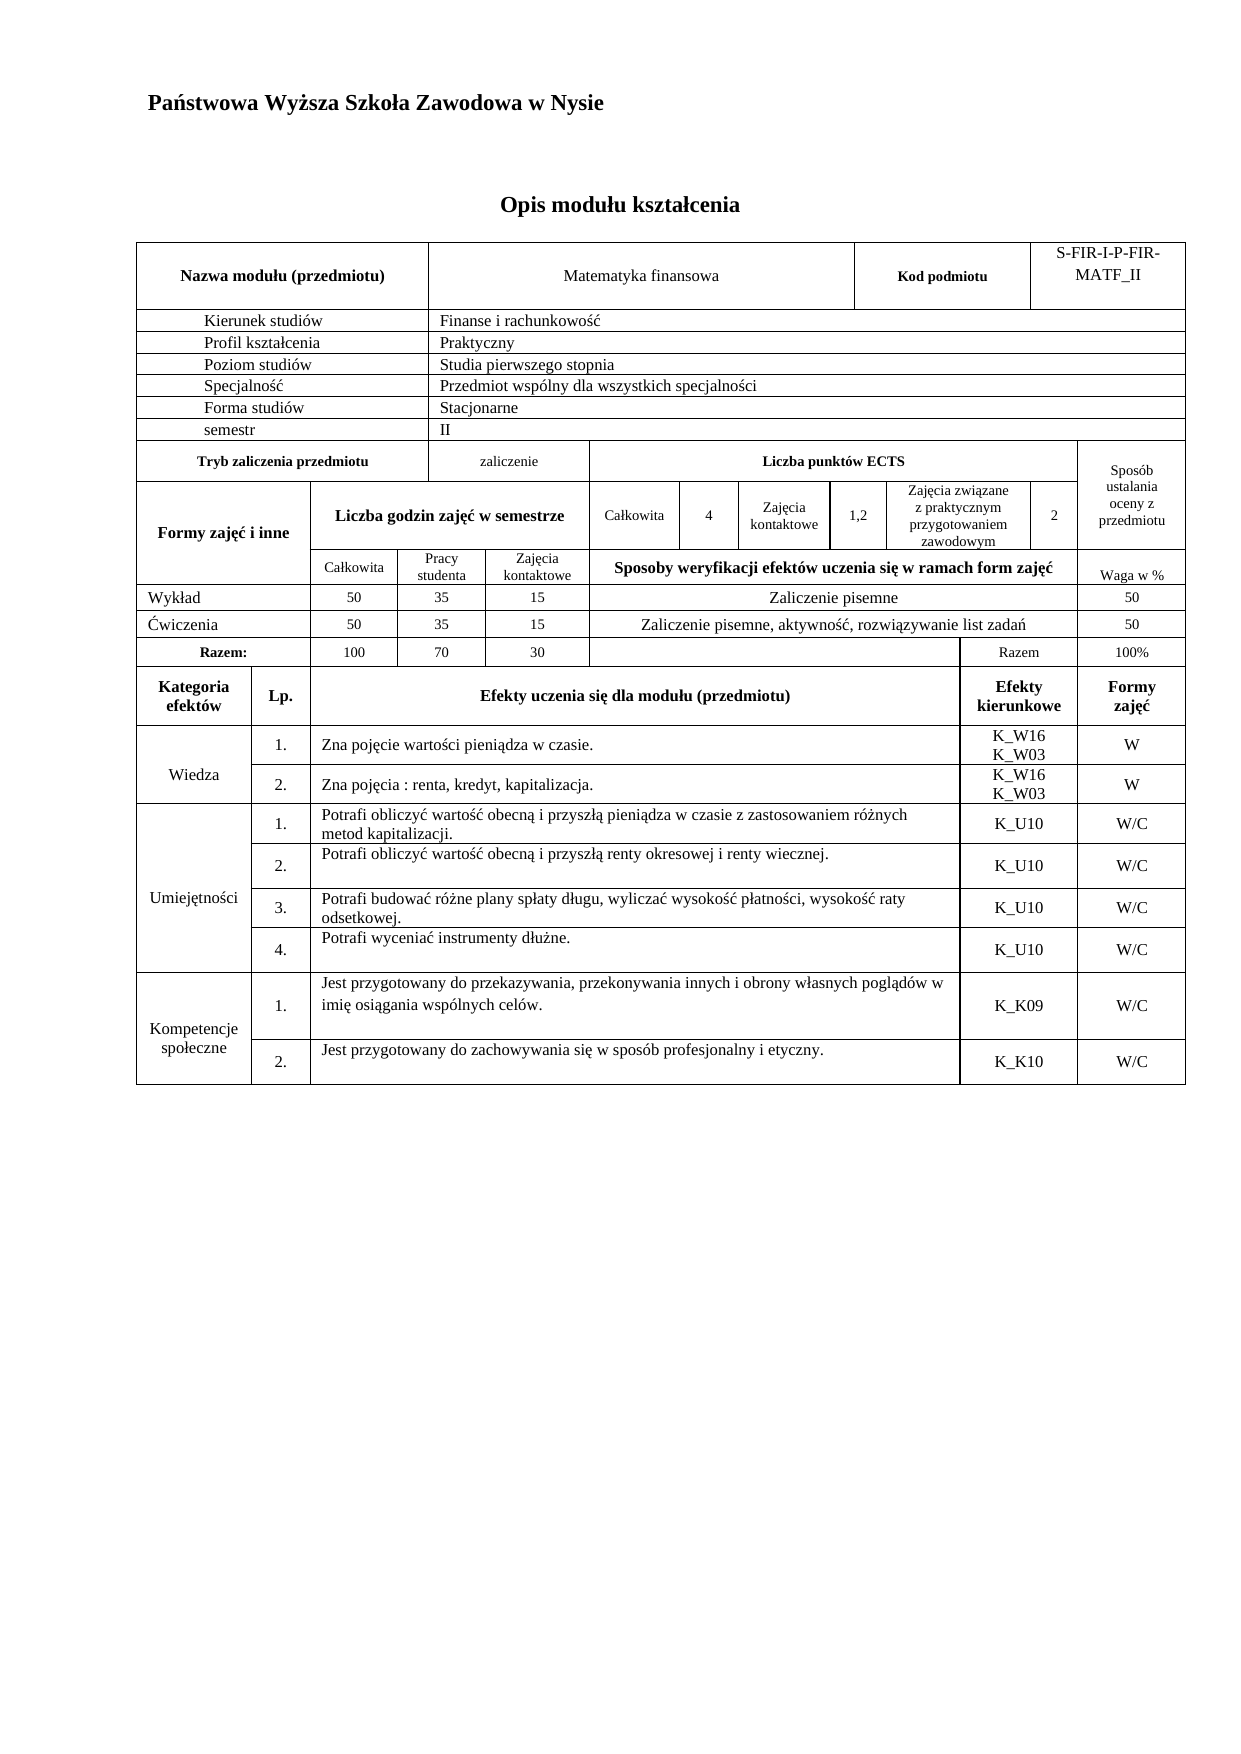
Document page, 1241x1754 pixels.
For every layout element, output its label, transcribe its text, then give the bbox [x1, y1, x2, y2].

table_cell 50 [311, 585, 397, 610]
table_cell Formy zajęć [1078, 667, 1185, 724]
table_cell K_U10 [961, 889, 1077, 927]
table_cell Stacjonarne [429, 397, 1185, 418]
table_cell Potrafi obliczyć wartość obecną i przyszłą renty okresowej i renty wiecznej. [311, 844, 959, 887]
table_cell 30 [486, 638, 589, 666]
table_cell Specjalność [137, 375, 428, 396]
table_header Nazwa modułu (przedmiotu) [137, 243, 428, 309]
table_cell 15 [486, 585, 589, 610]
table_cell semestr [137, 419, 428, 440]
table_cell Zajęcia kontaktowe [739, 482, 829, 549]
table_cell K_K09 [961, 973, 1077, 1039]
table_cell W/C [1078, 928, 1185, 972]
table_cell W/C [1078, 889, 1185, 927]
table_cell Całkowita [311, 550, 397, 584]
table_cell Praktyczny [429, 332, 1185, 352]
table_cell Całkowita [590, 482, 679, 549]
table_cell 1. [252, 726, 310, 764]
text Opis modułu kształcenia [148, 191, 1092, 217]
table_cell Jest przygotowany do przekazywania, przekonywania innych i obrony własnych poglądów w imię osiągania wspólnych celów. [311, 973, 959, 1039]
table_cell 1. [252, 804, 310, 843]
table_cell Kompetencje społeczne [137, 973, 251, 1083]
table_cell 1. [252, 973, 310, 1039]
table_cell Kierunek studiów [137, 310, 428, 331]
table_cell Zna pojęcia : renta, kredyt, kapitalizacja. [311, 765, 959, 803]
table_cell Tryb zaliczenia przedmiotu [137, 441, 428, 481]
table_cell 35 [398, 585, 485, 610]
table_cell Wiedza [137, 726, 251, 803]
table_cell K_U10 [961, 804, 1077, 843]
table_cell Liczba punktów ECTS [590, 441, 1077, 481]
table_cell 1,2 [831, 482, 886, 549]
table_cell Liczba godzin zajęć w semestrze [311, 482, 589, 549]
table_cell Poziom studiów [137, 354, 428, 374]
table_cell 3. [252, 889, 310, 927]
table_cell Lp. [252, 667, 310, 724]
table_header Kod podmiotu [855, 243, 1030, 309]
table_cell Razem [961, 638, 1077, 666]
table_cell K_W16 K_W03 [961, 726, 1077, 764]
table_cell Umiejętności [137, 804, 251, 972]
table_cell Wykład [137, 585, 310, 610]
table_cell Sposób ustalania oceny z przedmiotu [1078, 441, 1185, 549]
table_cell 2. [252, 844, 310, 887]
table_cell Sposoby weryfikacji efektów uczenia się w ramach form zajęć [590, 550, 1077, 584]
table_cell Profil kształcenia [137, 332, 428, 352]
table_cell Potrafi wyceniać instrumenty dłużne. [311, 928, 959, 972]
table_cell II [429, 419, 1185, 440]
table_cell Efekty uczenia się dla modułu (przedmiotu) [311, 667, 959, 724]
table_cell K_U10 [961, 928, 1077, 972]
table_cell Razem: [137, 638, 310, 666]
table_cell Jest przygotowany do zachowywania się w sposób profesjonalny i etyczny. [311, 1040, 959, 1083]
table_cell W/C [1078, 1040, 1185, 1083]
table_cell W/C [1078, 804, 1185, 843]
table_cell [590, 638, 959, 666]
table_cell W/C [1078, 973, 1185, 1039]
table_cell Zna pojęcie wartości pieniądza w czasie. [311, 726, 959, 764]
text Państwowa Wyższa Szkoła Zawodowa w Nysie [148, 89, 1092, 115]
table_cell Przedmiot wspólny dla wszystkich specjalności [429, 375, 1185, 396]
table_header Matematyka finansowa [429, 243, 854, 309]
table_cell Finanse i rachunkowość [429, 310, 1185, 331]
table_cell 50 [1078, 585, 1185, 610]
table_cell Potrafi budować różne plany spłaty długu, wyliczać wysokość płatności, wysokość raty odsetkowej. [311, 889, 959, 927]
table_cell Zajęcia kontaktowe [486, 550, 589, 584]
table_cell 4. [252, 928, 310, 972]
table_cell W/C [1078, 844, 1185, 887]
table_cell Zajęcia związane z praktycznym przygotowaniem zawodowym [887, 482, 1030, 549]
table_cell 50 [1078, 611, 1185, 637]
table_cell 4 [680, 482, 738, 549]
table_cell 2 [1031, 482, 1077, 549]
table_cell K_K10 [961, 1040, 1077, 1083]
table_cell Formy zajęć i inne [137, 482, 310, 584]
table_cell 15 [486, 611, 589, 637]
table_cell zaliczenie [429, 441, 589, 481]
table_cell K_W16 K_W03 [961, 765, 1077, 803]
table_cell 35 [398, 611, 485, 637]
table_cell K_U10 [961, 844, 1077, 887]
table_cell 100 [311, 638, 397, 666]
table_header S-FIR-I-P-FIR-MATF_II [1031, 243, 1185, 309]
table_cell 50 [311, 611, 397, 637]
table_cell 70 [398, 638, 485, 666]
table_cell Waga w % [1078, 550, 1185, 584]
table_cell Potrafi obliczyć wartość obecną i przyszłą pieniądza w czasie z zastosowaniem różnych metod kapitalizacji. [311, 804, 959, 843]
table_cell Ćwiczenia [137, 611, 310, 637]
table_cell Efekty kierunkowe [961, 667, 1077, 724]
table_cell Forma studiów [137, 397, 428, 418]
table_cell W [1078, 765, 1185, 803]
table_cell 2. [252, 1040, 310, 1083]
table_cell 2. [252, 765, 310, 803]
table_cell Studia pierwszego stopnia [429, 354, 1185, 374]
table_cell Zaliczenie pisemne, aktywność, rozwiązywanie list zadań [590, 611, 1077, 637]
table_cell Kategoria efektów [137, 667, 251, 724]
table_cell 100% [1078, 638, 1185, 666]
table_cell Pracy studenta [398, 550, 485, 584]
table_cell W [1078, 726, 1185, 764]
table_cell Zaliczenie pisemne [590, 585, 1077, 610]
